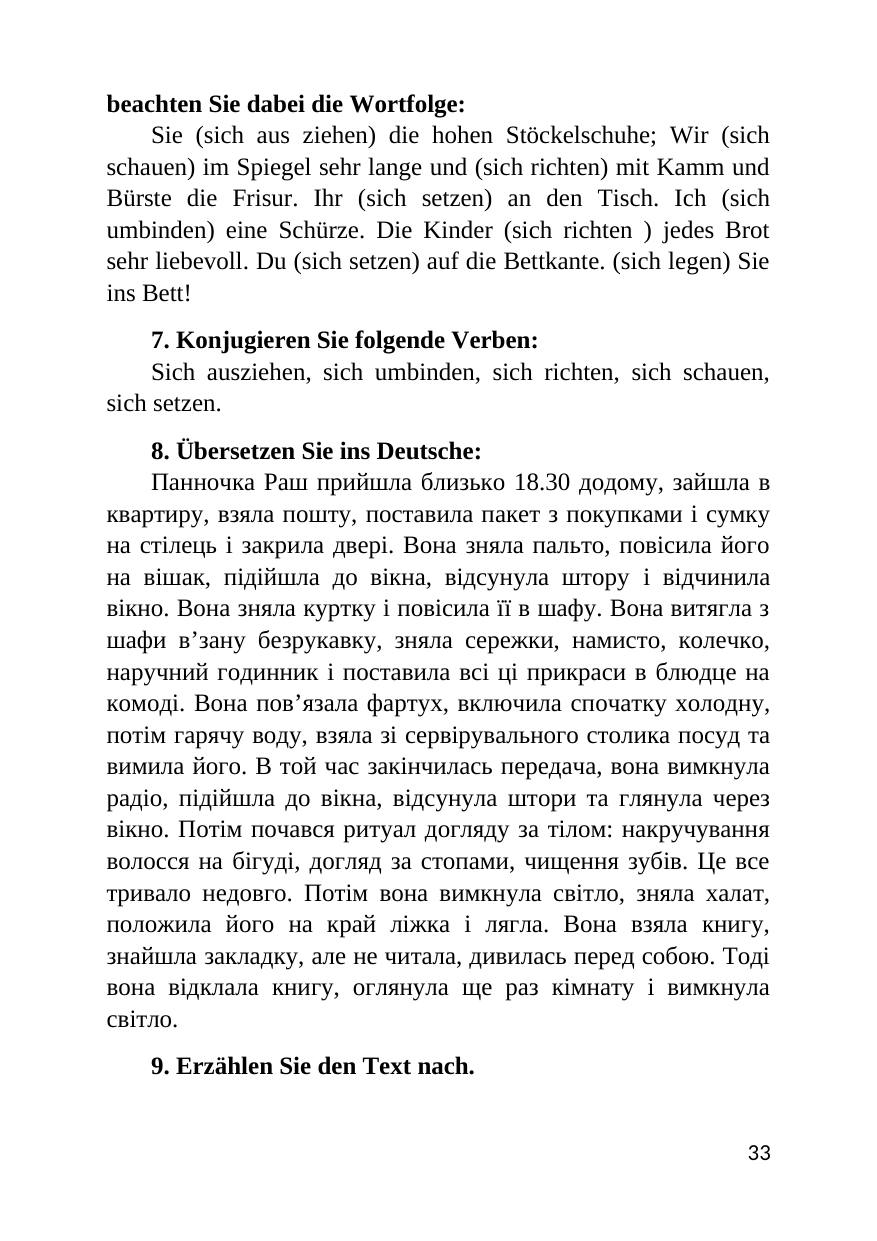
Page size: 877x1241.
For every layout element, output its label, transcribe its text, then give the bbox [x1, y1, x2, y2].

text 9. Erzählen Sie den Text nach. [106, 1051, 771, 1080]
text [106, 89, 771, 117]
text Sie (sich aus ziehen) die hohen Stöckelschuhe; Wir (sich schauen) im Spiegel sehr lange und (sich richten) mit Kamm und Bürste die Frisur. Ihr (sich setzen) an den Tisch. Ich (sich umbinden) eine Schürze. Die Kinder (sich richten ) jedes Brot sehr liebevoll. Du (sich setzen) auf die Bettkante. (sich legen) Sie ins Bett! [106, 120, 771, 307]
text Панночка Раш прийшла близько 18.30 додому, зайшла в квартиру, взяла пошту, поставила пакет з покупками і сумку на стілець і закрила двері. Вона зняла пальто, повісила його на вішак, підійшла до вікна, відсунула штору і відчинила вікно. Вона зняла куртку і повісила її в шафу. Вона витягла з шафи в’зану безрукавку, зняла сережки, намисто, колечко, наручний годинник і поставила всі ці прикраси в блюдце на комоді. Вона пов’язала фартух, включила спочатку холодну, потім гарячу воду, взяла зі сервірувального столика посуд та вимила його. В той час закінчилась передача, вона вимкнула радіо, підійшла до вікна, відсунула штори та глянула через вікно. Потім почався ритуал догляду за тілом: накручування волосся на бігуді, догляд за стопами, чищення зубів. Це все тривало недовго. Потім вона вимкнула світло, зняла халат, положила його на край ліжка і лягла. Вона взяла книгу, знайшла закладку, але не читала, дивилась перед собою. Тоді вона відклала книгу, оглянула ще раз кімнату і вимкнула світло. [106, 467, 771, 1033]
text Sich ausziehen, sich umbinden, sich richten, sich schauen, sich setzen. [106, 357, 771, 417]
text 7. Konjugieren Sie folgende Verben: [106, 325, 771, 354]
text 8. Übersetzen Sie ins Deutsche: [106, 436, 771, 464]
